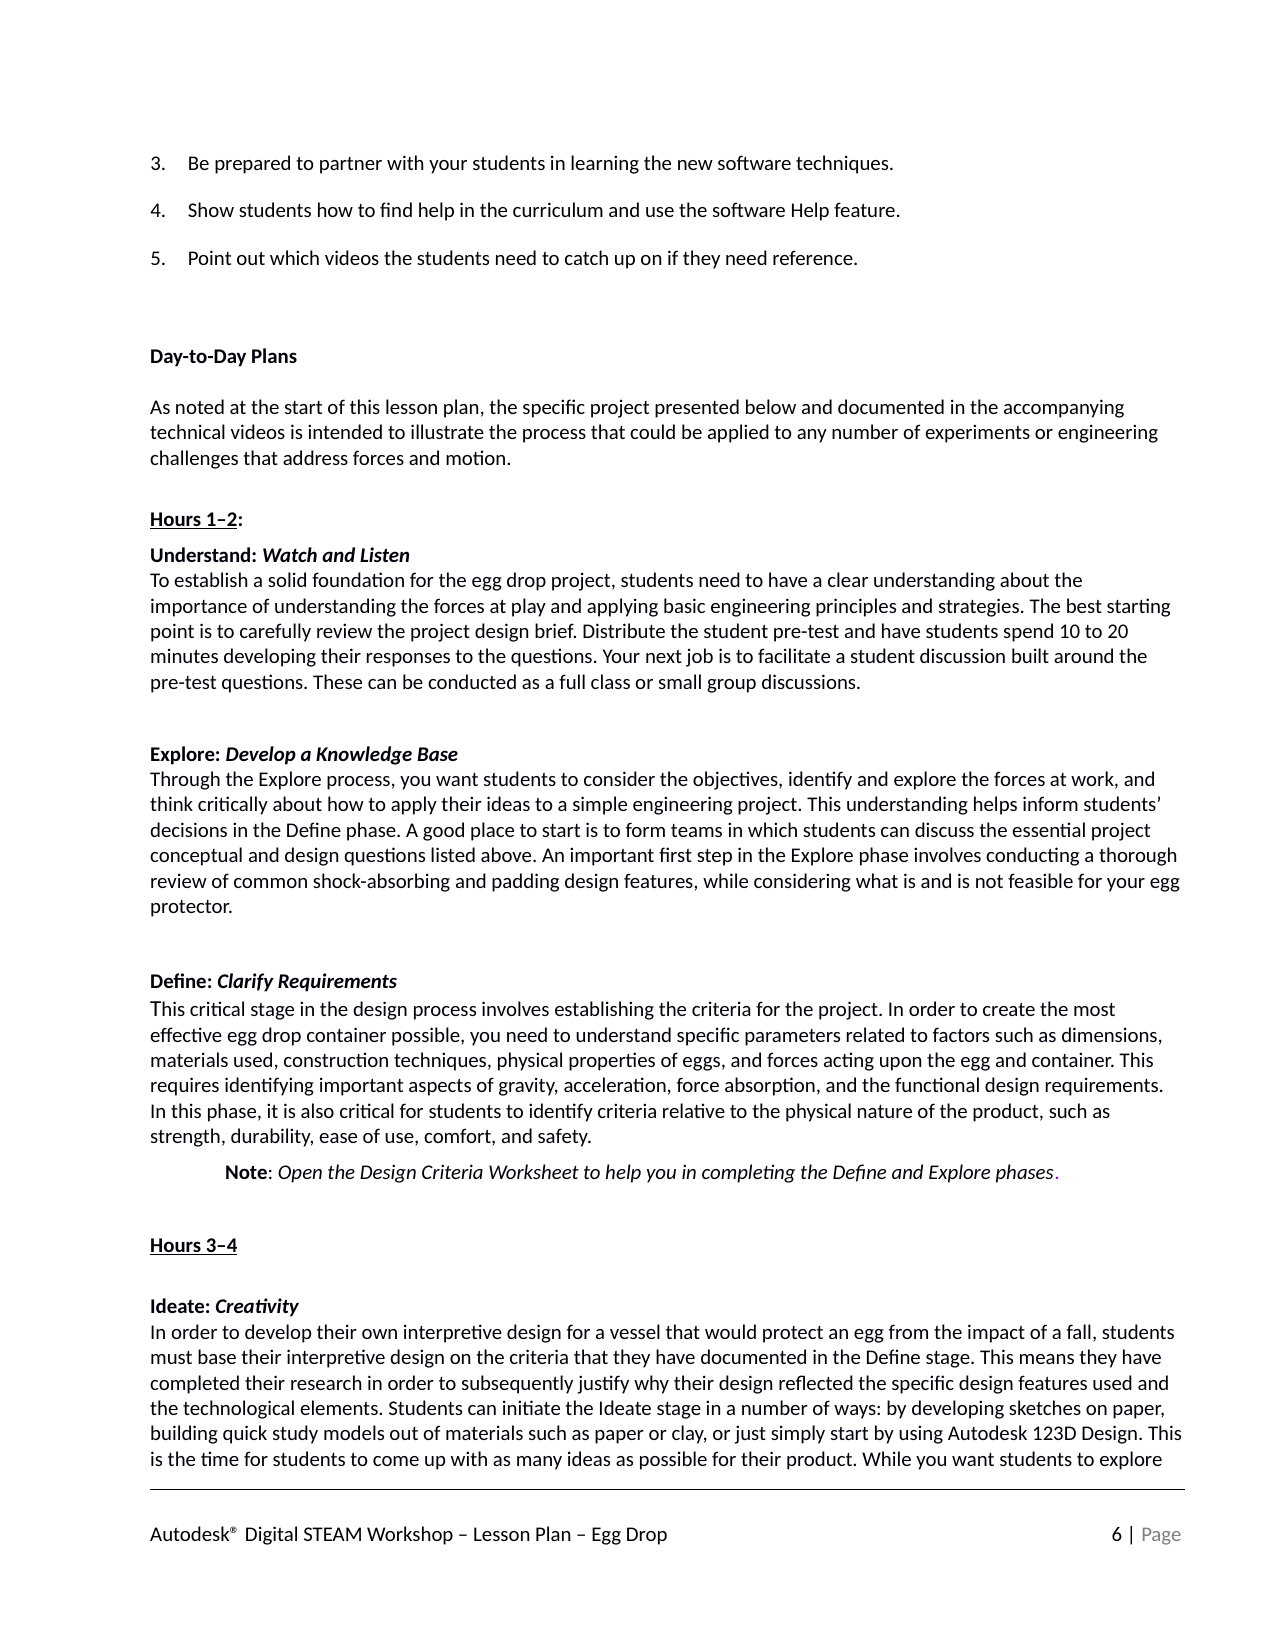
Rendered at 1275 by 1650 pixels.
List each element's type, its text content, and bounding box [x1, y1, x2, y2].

text As noted at the start of this lesson plan, the specific project presented below and documented in the accompanying technical videos is intended to illustrate the process that could be applied to any number of experiments or engineering challenges that address forces and motion. [150, 394, 1185, 470]
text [150, 1293, 1185, 1471]
text This critical stage in the design process involves establishing the criteria for the project. In order to create the most effective egg drop container possible, you need to understand specific parameters related to factors such as dimensions, materials used, construction techniques, physical properties of eggs, and forces acting upon the egg and container. This requires identifying important aspects of gravity, acceleration, force absorption, and the functional design requirements. In this phase, it is also critical for students to identify criteria relative to the physical nature of the product, such as strength, durability, ease of use, comfort, and safety. [150, 994, 1185, 1149]
text Explore: Develop a Knowledge Base Through the Explore process, you want students to consider the objectives, identify and explore the forces at work, and think critically about how to apply their ideas to a simple engineering project. This understanding helps inform students’ decisions in the Define phase. A good place to start is to form teams in which students can discuss the essential project conceptual and design questions listed above. An important first step in the Explore phase involves conducting a thorough review of common shock-absorbing and padding design features, while considering what is and is not feasible for your egg protector. [150, 741, 1185, 919]
text Day-to-Day Plans [150, 343, 1185, 369]
list Be prepared to partner with your students in learning the new software techniques. [150, 150, 1185, 175]
text Define: Clarify Requirements [150, 968, 1185, 994]
text Note: Open the Design Criteria Worksheet to help you in completing the Define and Explore phases. [225, 1159, 1185, 1185]
text Understand: Watch and Listen To establish a solid foundation for the egg drop project, students need to have a clear understanding about the importance of understanding the forces at play and applying basic engineering principles and strategies. The best starting point is to carefully review the project design brief. Distribute the student pre-test and have students spend 10 to 20 minutes developing their responses to the questions. Your next job is to facilitate a student discussion built around the pre-test questions. These can be conducted as a full class or small group discussions. [150, 542, 1185, 694]
list Show students how to find help in the curriculum and use the software Help feature. [150, 197, 1185, 223]
text Hours 1–2: [150, 506, 1185, 532]
list Point out which videos the students need to catch up on if they need reference. [150, 245, 1185, 270]
text Hours 3–4 [150, 1232, 1185, 1258]
